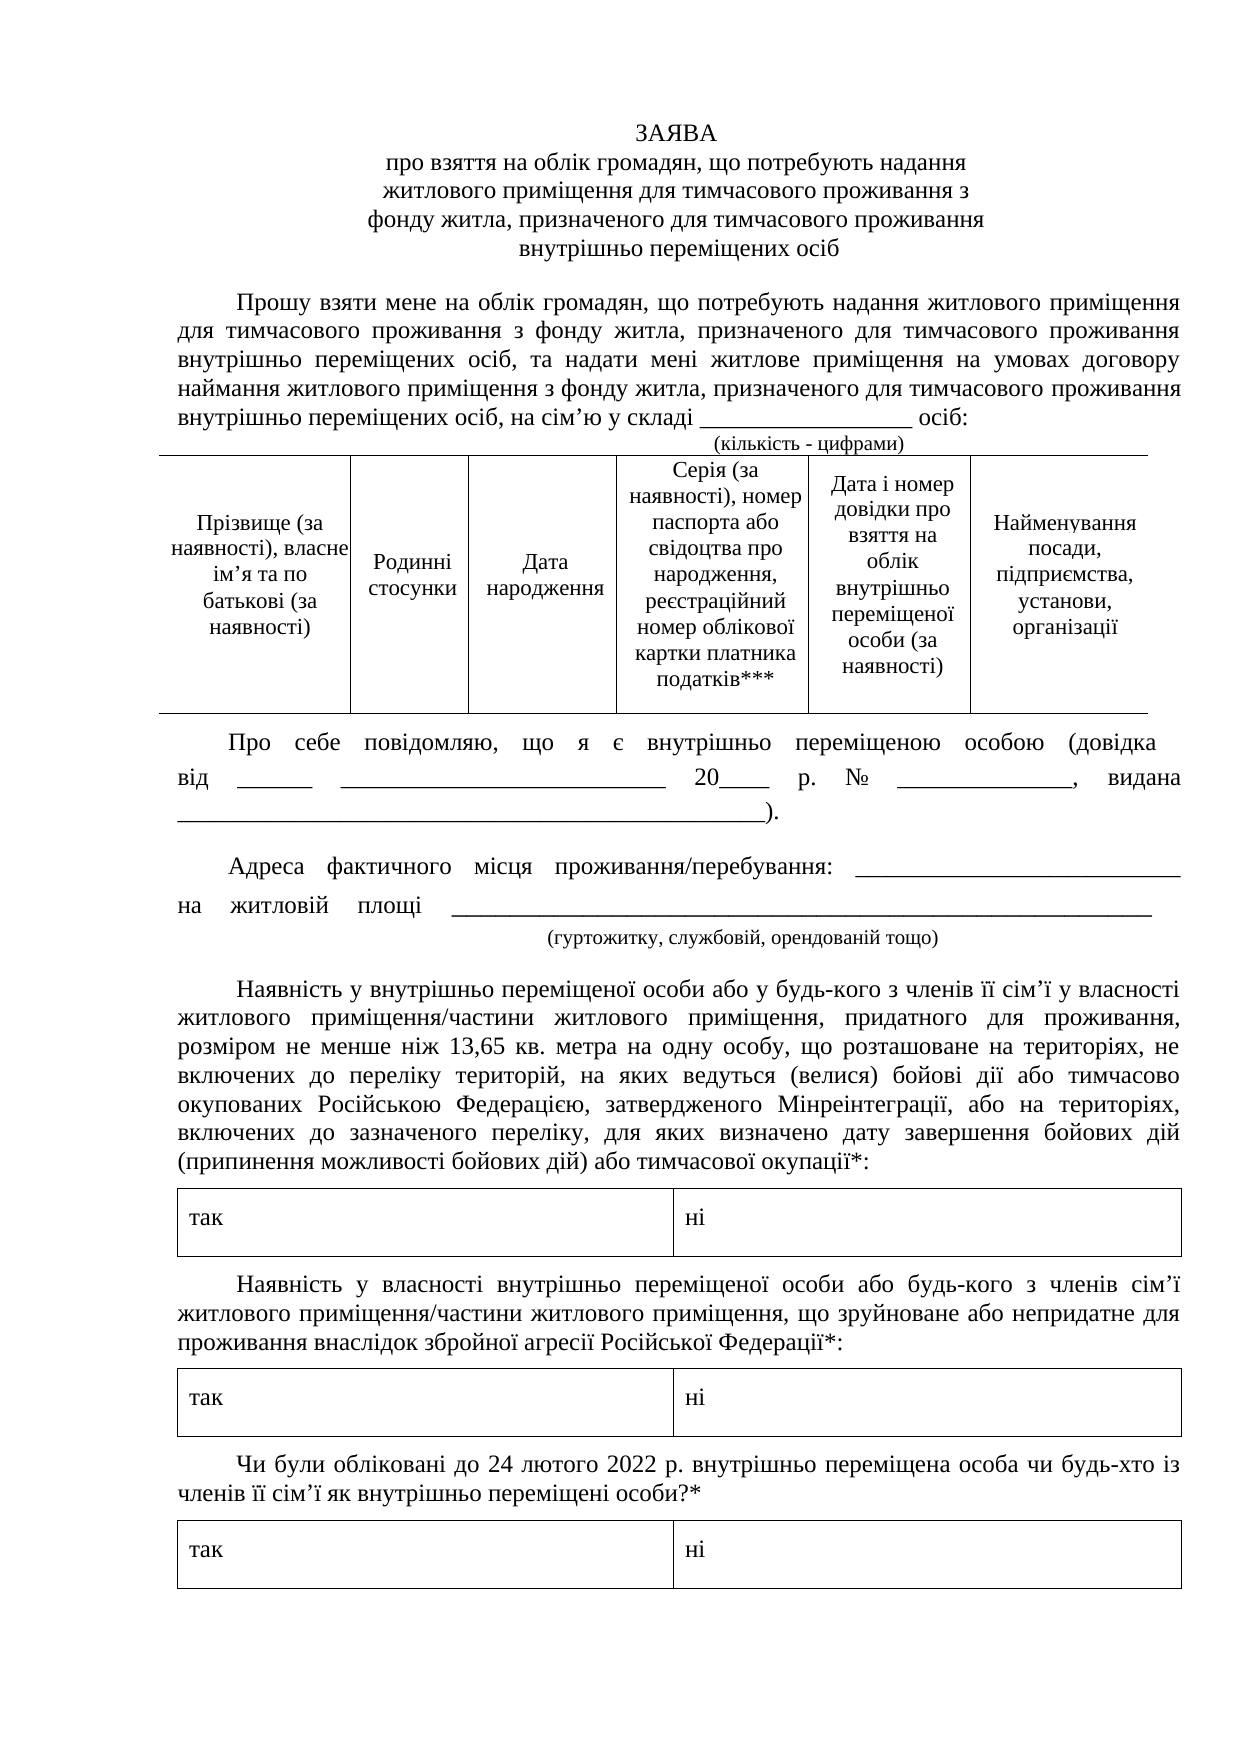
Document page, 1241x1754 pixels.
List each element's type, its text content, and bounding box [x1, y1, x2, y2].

text (кількість - цифрами) [177, 431, 1181, 455]
table_header Серія (за наявності), номер паспорта або свідоцтва про народження, реєстраційний номер облікової картки платника податків*** [617, 456, 808, 713]
table_header ні [674, 1521, 1181, 1588]
table_header Найменування посади, підприємства, установи, організації [971, 456, 1148, 713]
text ЗАЯВА про взяття на облік громадян, що потребують надання житлового приміщення для тимчасового проживання з фонду житла, призначеного для тимчасового проживання внутрішньо переміщених осіб [177, 118, 1181, 262]
text Прошу взяти мене на облік громадян, що потребують надання житлового приміщення для тимчасового проживання з фонду житла, призначеного для тимчасового проживання внутрішньо переміщених осіб, та надати мені житлове приміщення на умовах договору наймання житлового приміщення з фонду житла, призначеного для тимчасового проживання внутрішньо переміщених осіб, на сім’ю у складі _________________ осіб: [177, 287, 1181, 431]
table_header Родинні стосунки [351, 456, 468, 713]
table_header Дата і номер довідки про взяття на облік внутрішньо переміщеної особи (за наявності) [809, 456, 970, 713]
table_header так [178, 1189, 673, 1256]
text Наявність у власності внутрішньо переміщеної особи або будь-кого з членів сім’ї житлового приміщення/частини житлового приміщення, що зруйноване або непридатне для проживання внаслідок збройної агресії Російської Федерації*: [177, 1269, 1181, 1355]
table_header ні [674, 1189, 1181, 1256]
text Наявність у внутрішньо переміщеної особи або у будь-кого з членів її сім’ї у власності житлового приміщення/частини житлового приміщення, придатного для проживання, розміром не менше ніж 13,65 кв. метра на одну особу, що розташоване на територіях, не включених до переліку територій, на яких ведуться (велися) бойові дії або тимчасово окупованих Російською Федерацією, затвердженого Мінреінтеграції, або на територіях, включених до зазначеного переліку, для яких визначено дату завершення бойових дій (припинення можливості бойових дій) або тимчасової окупації*: [177, 974, 1181, 1175]
table_header так [178, 1369, 673, 1436]
table_header ні [674, 1369, 1181, 1436]
table_header Дата народження [469, 456, 616, 713]
text Про себе повідомляю, що я є внутрішньо переміщеною особою (довідка від ______ __________________________ 20____ р. № ______________, видана _______________________________________________). [177, 726, 1181, 825]
text Адреса фактичного місця проживання/перебування: __________________________ на житловій площі ________________________________________________ (гуртожитку, службовій, орендованій тощо) [177, 850, 1181, 949]
table_header так [178, 1521, 673, 1588]
table_header Прізвище (за наявності), власне ім’я та по батькові (за наявності) [159, 456, 350, 713]
text Чи були обліковані до 24 лютого 2022 р. внутрішньо переміщена особа чи будь-хто із членів її сім’ї як внутрішньо переміщені особи?* [177, 1449, 1181, 1507]
